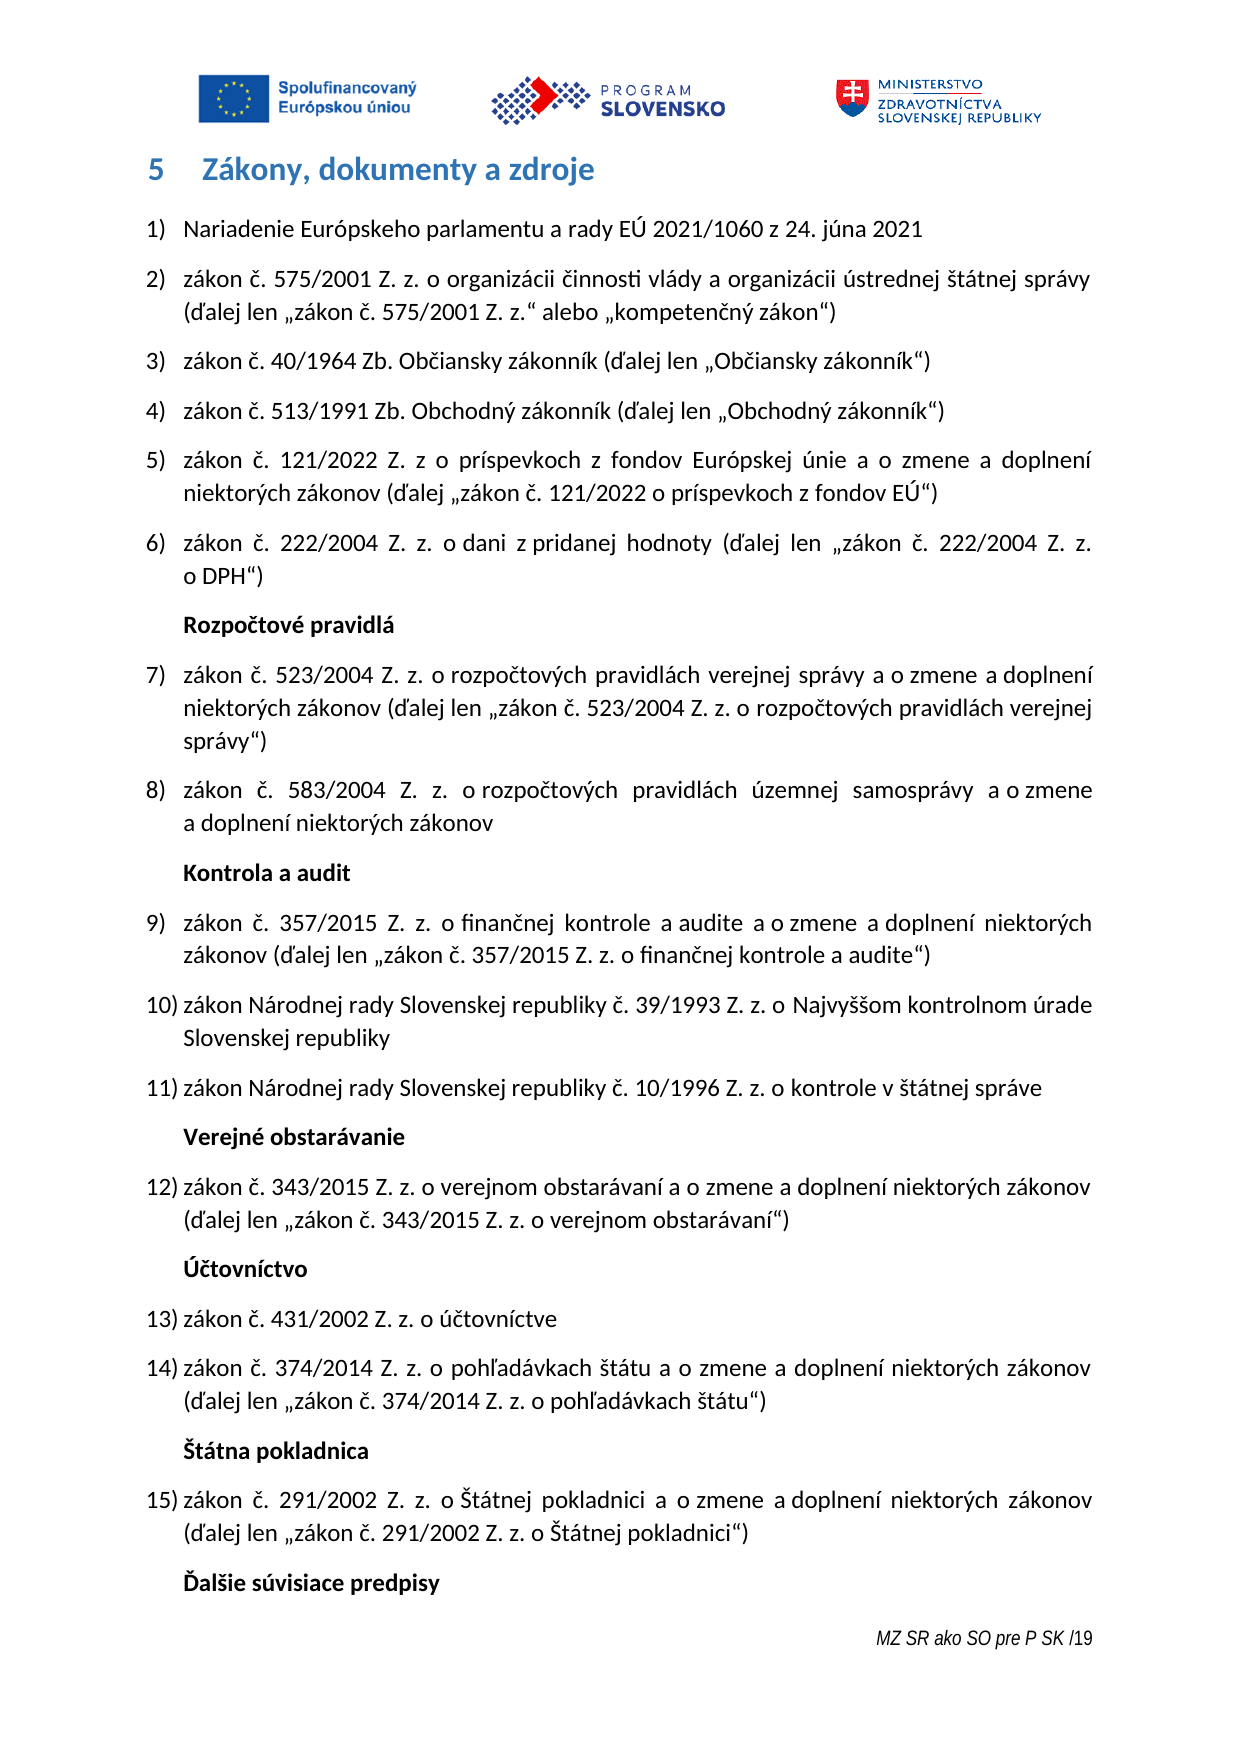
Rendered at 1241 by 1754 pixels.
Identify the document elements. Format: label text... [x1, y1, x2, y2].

picture [491, 76, 725, 125]
subtitle 5 Zákony, dokumenty a zdroje [148, 148, 1093, 188]
list zákon č. 431/2002 Z. z. o účtovníctve [146, 1303, 1093, 1333]
list zákon č. 40/1964 Zb. Občiansky zákonník (ďalej len „Občiansky zákonník“) [146, 345, 1093, 376]
list zákon č. 523/2004 Z. z. o rozpočtových pravidlách verejnej správy a o zmene a doplnení niektorých zákonov (ďalej len „zákon č. 523/2004 Z. z. o rozpočtových pravidlách verejnej správy“) [146, 659, 1093, 756]
list zákon č. 513/1991 Zb. Obchodný zákonník (ďalej len „Obchodný zákonník“) [146, 395, 1093, 426]
list Ďalšie súvisiace predpisy [183, 1567, 1093, 1598]
list Rozpočtové pravidlá [183, 609, 1093, 640]
picture [197, 73, 420, 125]
list Nariadenie Európskeho parlamentu a rady EÚ 2021/1060 z 24. júna 2021 [146, 213, 1093, 244]
list Účtovníctvo [183, 1253, 1093, 1284]
picture [833, 76, 1043, 125]
list zákon č. 291/2002 Z. z. o Štátnej pokladnici a o zmene a doplnení niektorých zákonov (ďalej len „zákon č. 291/2002 Z. z. o Štátnej pokladnici“) [146, 1484, 1093, 1548]
list zákon č. 121/2022 Z. z o príspevkoch z fondov Európskej únie a o zmene a doplnení niektorých zákonov (ďalej „zákon č. 121/2022 o príspevkoch z fondov EÚ“) [146, 444, 1093, 508]
list zákon č. 583/2004 Z. z. o rozpočtových pravidlách územnej samosprávy a o zmene a doplnení niektorých zákonov [146, 774, 1093, 838]
list zákon č. 374/2014 Z. z. o pohľadávkach štátu a o zmene a doplnení niektorých zákonov (ďalej len „zákon č. 374/2014 Z. z. o pohľadávkach štátu“) [146, 1352, 1093, 1416]
list zákon č. 222/2004 Z. z. o dani z pridanej hodnoty (ďalej len „zákon č. 222/2004 Z. z. o DPH“) [146, 527, 1093, 591]
list Verejné obstarávanie [183, 1121, 1093, 1152]
list Štátna pokladnica [183, 1435, 1093, 1466]
list Kontrola a audit [183, 857, 1093, 888]
list zákon Národnej rady Slovenskej republiky č. 10/1996 Z. z. o kontrole v štátnej správe [146, 1072, 1093, 1102]
list zákon č. 357/2015 Z. z. o finančnej kontrole a audite a o zmene a doplnení niektorých zákonov (ďalej len „zákon č. 357/2015 Z. z. o finančnej kontrole a audite“) [146, 907, 1093, 970]
list zákon Národnej rady Slovenskej republiky č. 39/1993 Z. z. o Najvyššom kontrolnom úrade Slovenskej republiky [146, 989, 1093, 1053]
list zákon č. 343/2015 Z. z. o verejnom obstarávaní a o zmene a doplnení niektorých zákonov (ďalej len „zákon č. 343/2015 Z. z. o verejnom obstarávaní“) [146, 1171, 1093, 1234]
list zákon č. 575/2001 Z. z. o organizácii činnosti vlády a organizácii ústrednej štátnej správy (ďalej len „zákon č. 575/2001 Z. z.“ alebo „kompetenčný zákon“) [146, 263, 1093, 326]
